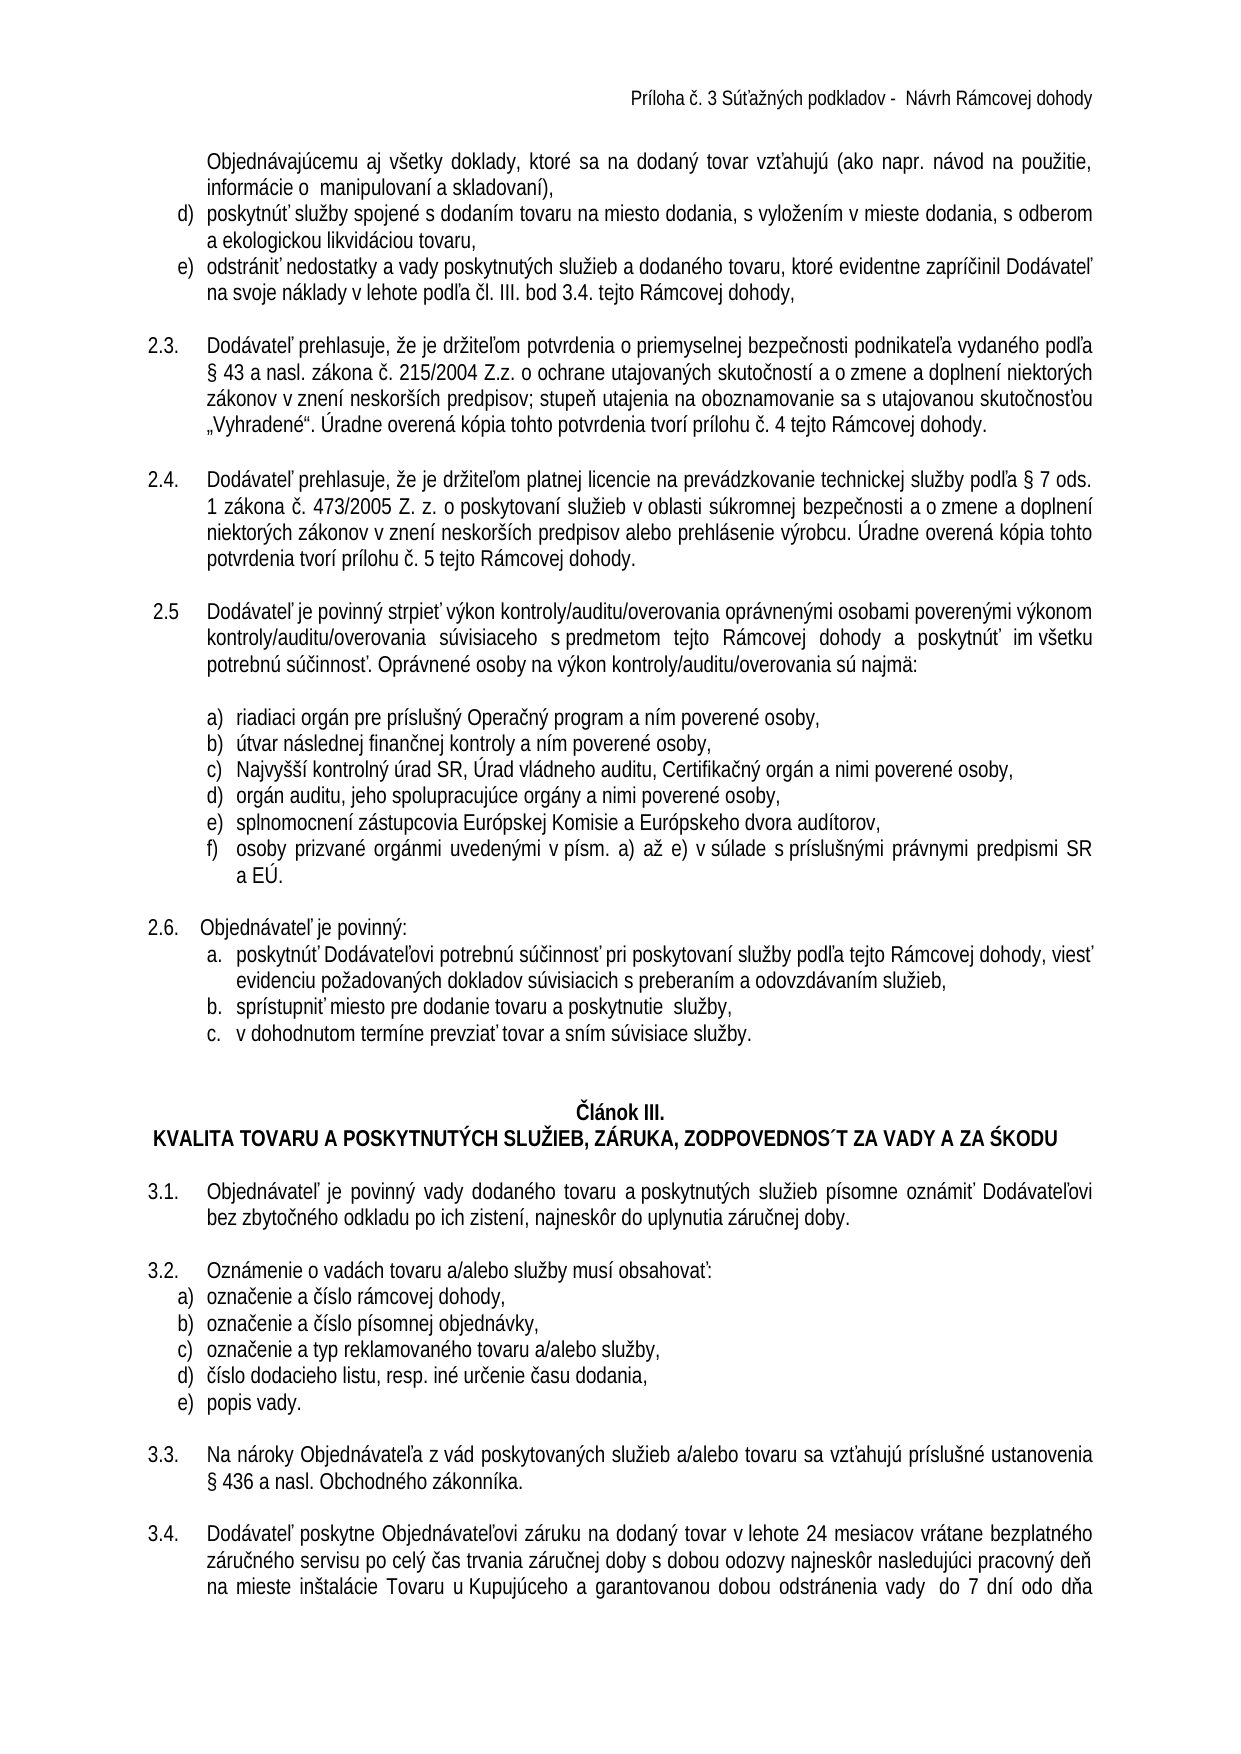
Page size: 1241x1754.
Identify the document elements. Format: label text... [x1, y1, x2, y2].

list v dohodnutom termíne prevziať tovar a sním súvisiace služby. [207, 1020, 1093, 1046]
list popis vady. [177, 1389, 1093, 1415]
list označenie a číslo rámcovej dohody, [177, 1283, 1093, 1309]
list poskytnúť Dodávateľovi potrebnú súčinnosť pri poskytovaní služby podľa tejto Rámcovej dohody, viesť evidenciu požadovaných dokladov súvisiacich s preberaním a odovzdávaním služieb, [207, 941, 1093, 993]
list odstrániť nedostatky a vady poskytnutých služieb a dodaného tovaru, ktoré evidentne zapríčinil Dodávateľ na svoje náklady v lehote podľa čl. III. bod 3.4. tejto Rámcovej dohody, [177, 253, 1093, 306]
list číslo dodacieho listu, resp. iné určenie času dodania, [177, 1362, 1093, 1389]
list sprístupniť miesto pre dodanie tovaru a poskytnutie služby, [207, 993, 1093, 1020]
text Článok III. [148, 1099, 1093, 1125]
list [148, 1520, 1093, 1599]
list Dodávateľ prehlasuje, že je držiteľom potvrdenia o priemyselnej bezpečnosti podnikateľa vydaného podľa § 43 a nasl. zákona č. 215/2004 Z.z. o ochrane utajovaných skutočností a o zmene a doplnení niektorých zákonov v znení neskorších predpisov; stupeň utajenia na oboznamovanie sa s utajovanou skutočnosťou „Vyhradené“. Úradne overená kópia tohto potvrdenia tvorí prílohu č. 4 tejto Rámcovej dohody. [148, 332, 1093, 437]
text 2.6. Objednávateľ je povinný: [148, 914, 1093, 941]
list označenie a číslo písomnej objednávky, [177, 1309, 1093, 1336]
text 2.5 Dodávateľ je povinný strpieť výkon kontroly/auditu/overovania oprávnenými osobami poverenými výkonom kontroly/auditu/overovania súvisiaceho s predmetom tejto Rámcovej dohody a poskytnúť im všetku potrebnú súčinnosť. Oprávnené osoby na výkon kontroly/auditu/overovania sú najmä: [148, 598, 1093, 677]
list Na nároky Objednávateľa z vád poskytovaných služieb a/alebo tovaru sa vzťahujú príslušné ustanovenia § 436 a nasl. Obchodného zákonníka. [148, 1441, 1093, 1494]
list Najvyšší kontrolný úrad SR, Úrad vládneho auditu, Certifikačný orgán a nimi poverené osoby, [207, 756, 1093, 782]
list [177, 148, 1093, 200]
list orgán auditu, jeho spolupracujúce orgány a nimi poverené osoby, [207, 782, 1093, 809]
list Objednávateľ je povinný vady dodaného tovaru a poskytnutých služieb písomne oznámiť Dodávateľovi bez zbytočného odkladu po ich zistení, najneskôr do uplynutia záručnej doby. [148, 1178, 1093, 1231]
list osoby prizvané orgánmi uvedenými v písm. a) až e) v súlade s príslušnými právnymi predpismi SR a EÚ. [207, 835, 1093, 888]
list útvar následnej finančnej kontroly a ním poverené osoby, [207, 730, 1093, 756]
text KVALITA TOVARU A POSKYTNUTÝCH SLUŽIEB, ZÁRUKA, ZODPOVEDNOS´T ZA VADY A ZA ŚKODU [118, 1125, 1093, 1151]
list splnomocnení zástupcovia Európskej Komisie a Európskeho dvora audítorov, [207, 809, 1093, 835]
list poskytnúť služby spojené s dodaním tovaru na miesto dodania, s vyložením v mieste dodania, s odberom a ekologickou likvidáciou tovaru, [177, 200, 1093, 253]
list označenie a typ reklamovaného tovaru a/alebo služby, [177, 1336, 1093, 1362]
list Oznámenie o vadách tovaru a/alebo služby musí obsahovať: [148, 1257, 1093, 1283]
list Dodávateľ prehlasuje, že je držiteľom platnej licencie na prevádzkovanie technickej služby podľa § 7 ods. 1 zákona č. 473/2005 Z. z. o poskytovaní služieb v oblasti súkromnej bezpečnosti a o zmene a doplnení niektorých zákonov v znení neskorších predpisov alebo prehlásenie výrobcu. Úradne overená kópia tohto potvrdenia tvorí prílohu č. 5 tejto Rámcovej dohody. [148, 466, 1093, 572]
list riadiaci orgán pre príslušný Operačný program a ním poverené osoby, [207, 703, 1093, 730]
